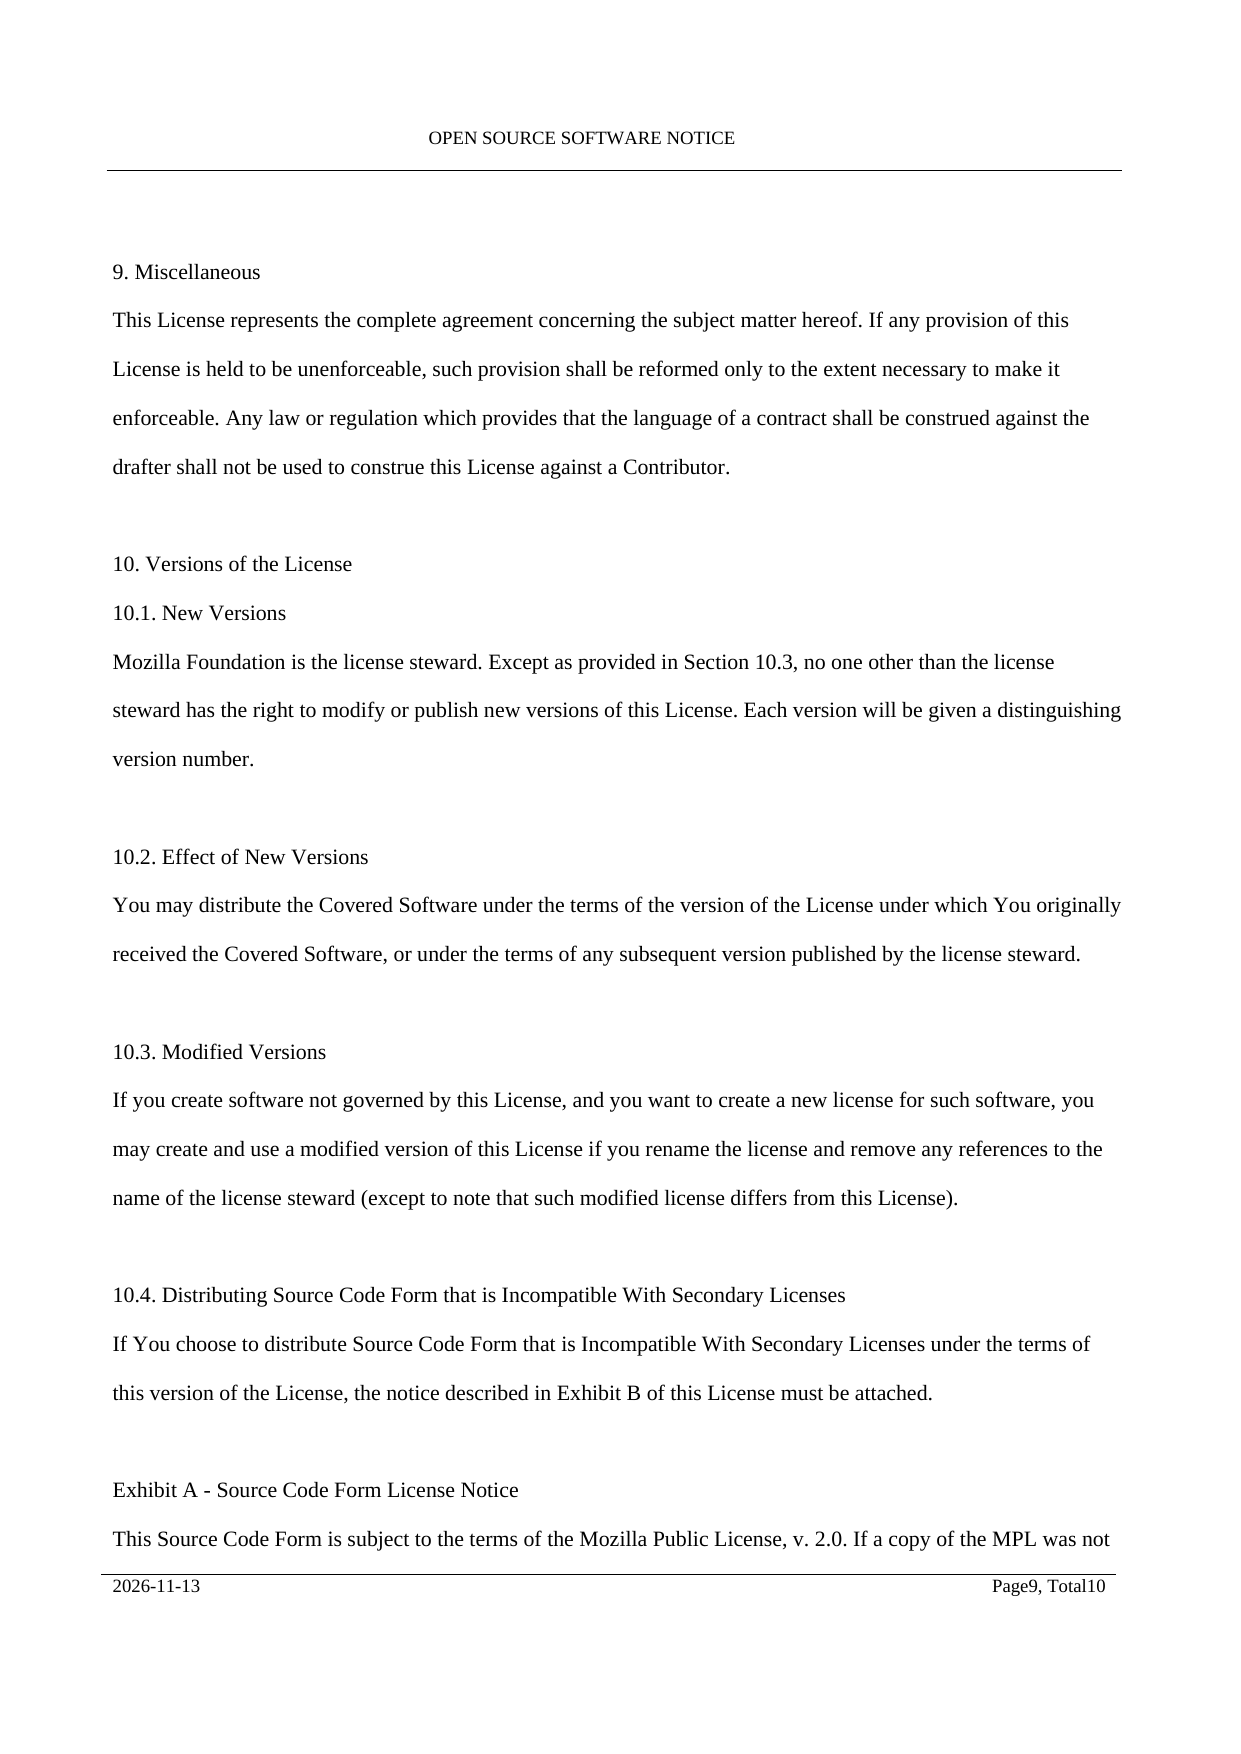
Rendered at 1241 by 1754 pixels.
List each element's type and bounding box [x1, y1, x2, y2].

text [112, 206, 1128, 1555]
